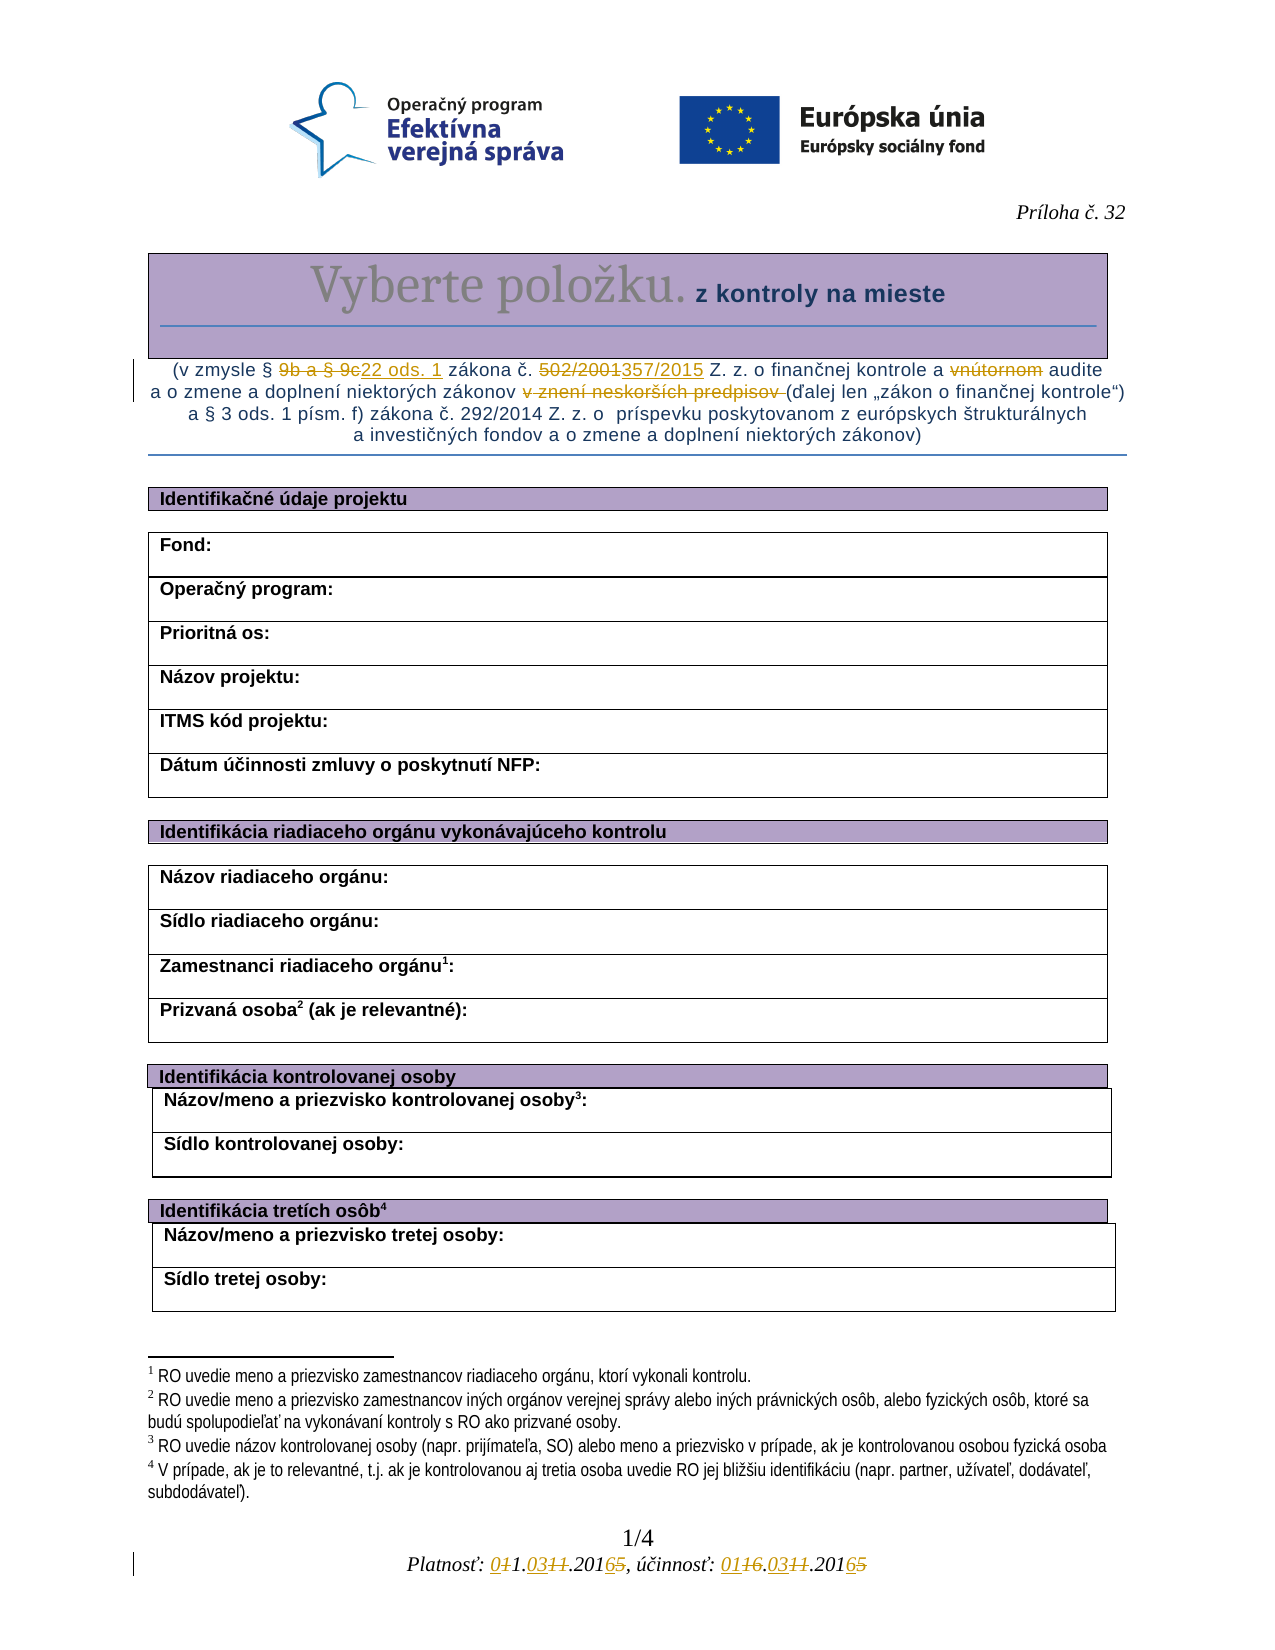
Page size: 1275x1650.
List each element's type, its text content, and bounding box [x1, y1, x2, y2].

table_header Názov riadiaceho orgánu: [149, 866, 1107, 909]
table_header Identifikácia kontrolovanej osoby [148, 1065, 1107, 1087]
table_header Názov/meno a priezvisko tretej osoby: [153, 1224, 1115, 1267]
table_header z kontroly na mieste [149, 254, 1107, 358]
table_cell Dátum účinnosti zmluvy o poskytnutí NFP: [149, 754, 1107, 797]
table_cell Zamestnanci riadiaceho orgánu: [149, 955, 1107, 998]
table_header Fond: [149, 533, 1107, 576]
table_cell Prizvaná osoba (ak je relevantné): [149, 999, 1107, 1042]
table_cell Sídlo tretej osoby: [153, 1268, 1115, 1311]
table_cell Sídlo riadiaceho orgánu: [149, 910, 1107, 953]
table_header Identifikácia riadiaceho orgánu vykonávajúceho kontrolu [149, 821, 1107, 842]
picture [264, 73, 1011, 201]
table_cell Názov projektu: [149, 666, 1107, 709]
table_header Identifikačné údaje projektu [149, 488, 1107, 510]
table_cell Sídlo kontrolovanej osoby: [153, 1133, 1111, 1176]
table_cell Prioritná os: [149, 622, 1107, 665]
table_header Identifikácia tretích osôb [149, 1200, 1107, 1222]
table_cell ITMS kód projektu: [149, 710, 1107, 753]
table_header Názov/meno a priezvisko kontrolovanej osoby: [153, 1089, 1111, 1132]
table_cell Operačný program: [149, 578, 1107, 621]
title (v zmysle § zákona č. Z. z. o finančnej kontrole a audite a o zmene a doplnení niektorých zákonov (ďalej len „zákon o finančnej kontrole“) a § 3 ods. 1 písm. f) zákona č. 292/2014 Z. z. o príspevku poskytovanom z európskych štrukturálnych a investičných fondov a o zmene a doplnení niektorých zákonov) [148, 359, 1127, 454]
